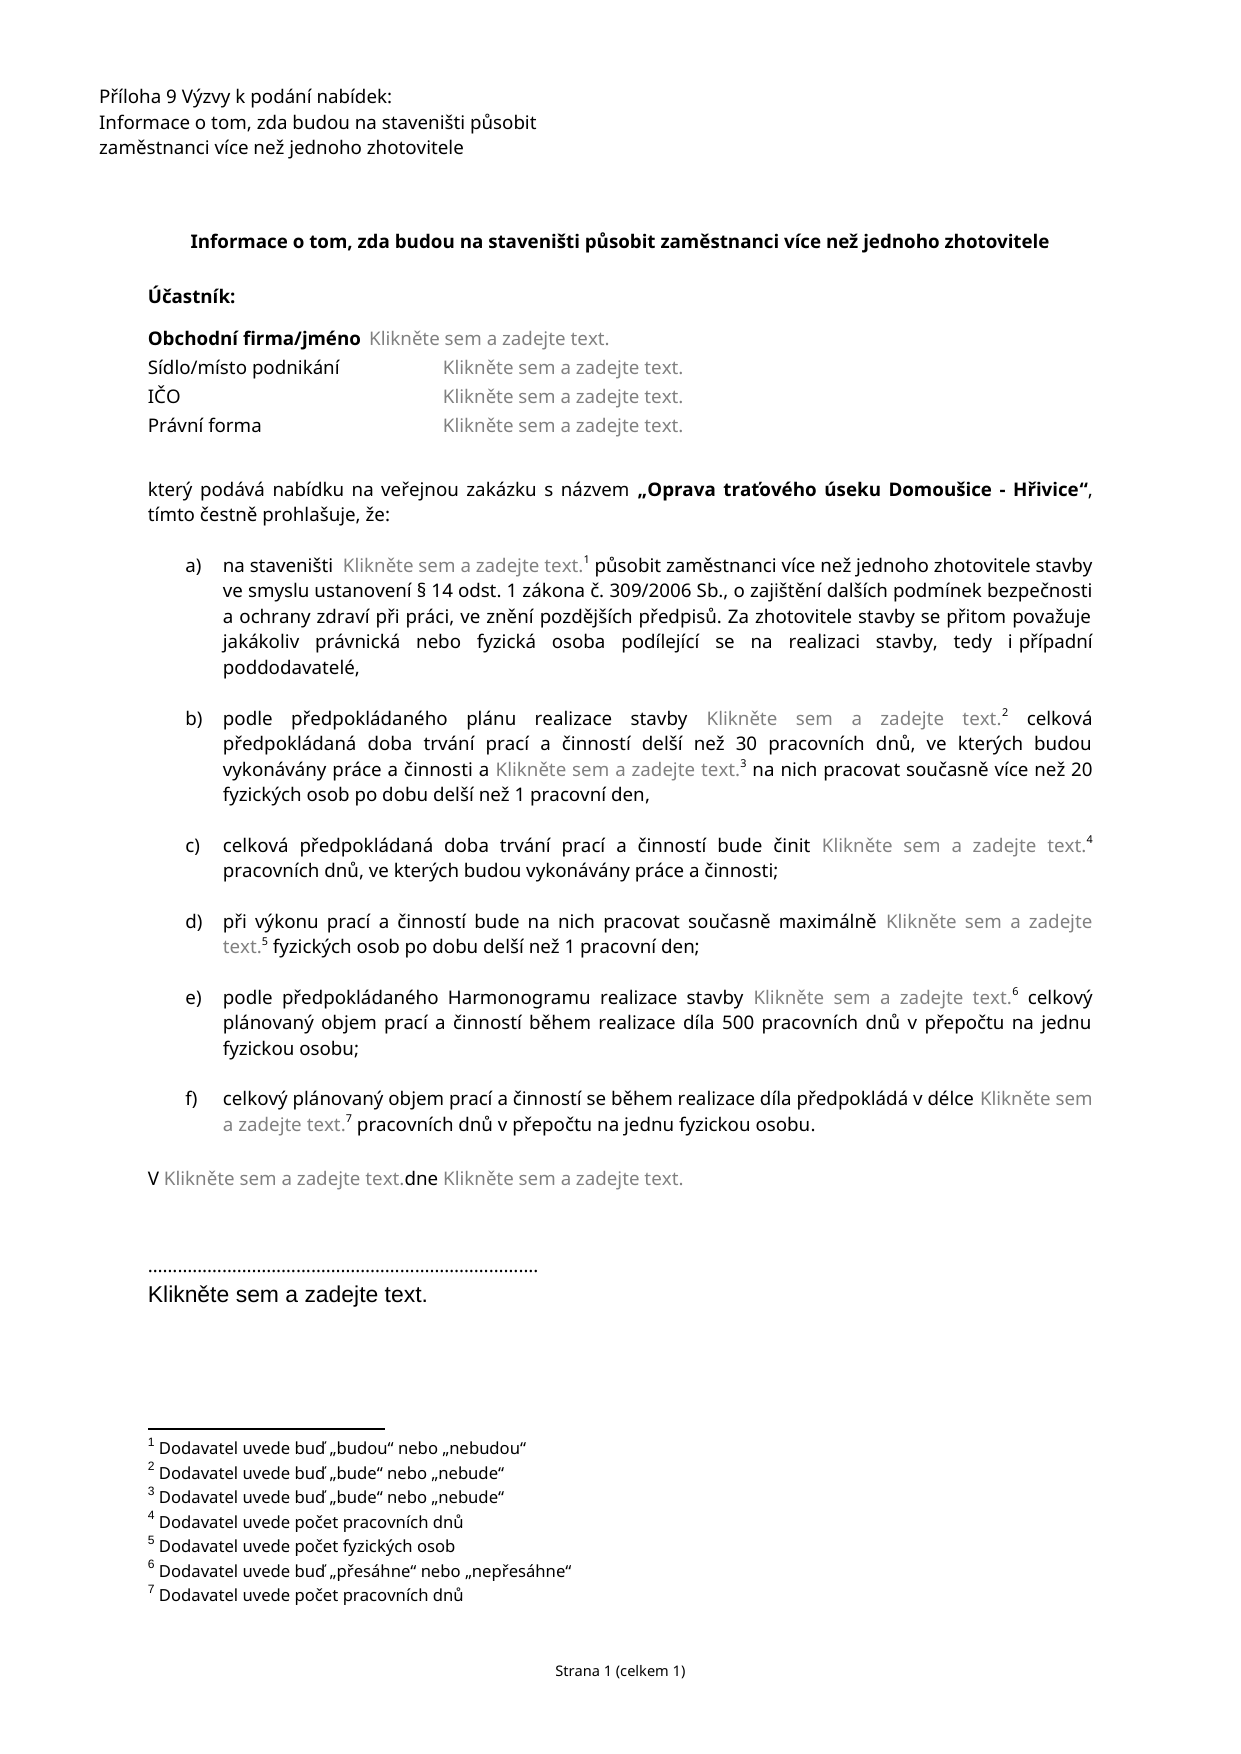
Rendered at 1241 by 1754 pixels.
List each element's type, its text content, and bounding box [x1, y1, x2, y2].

text který podává nabídku na veřejnou zakázku s názvem „Oprava traťového úseku Domoušice - Hřivice“, tímto čestně prohlašuje, že: [148, 476, 1093, 527]
list podle předpokládaného plánu realizace stavby celková předpokládaná doba trvání prací a činností delší než 30 pracovních dnů, ve kterých budou vykonávány práce a činnosti a na nich pracovat současně více než 20 fyzických osob po dobu delší než 1 pracovní den, [185, 705, 1093, 807]
list na staveništi působit zaměstnanci více než jednoho zhotovitele stavby ve smyslu ustanovení § 14 odst. 1 zákona č. 309/2006 Sb., o zajištění dalších podmínek bezpečnosti a ochrany zdraví při práci, ve znění pozdějších předpisů. Za zhotovitele stavby se přitom považuje jakákoliv právnická nebo fyzická osoba podílející se na realizaci stavby, tedy i případní poddodavatelé, [185, 552, 1093, 680]
text Účastník: [148, 279, 1093, 310]
text V dne [148, 1162, 1092, 1191]
text ……………………………………………………………………. [148, 1249, 1092, 1278]
text IČO [148, 380, 1093, 409]
list při výkonu prací a činností bude na nich pracovat současně maximálně fyzických osob po dobu delší než 1 pracovní den; [185, 908, 1093, 959]
list celkový plánovaný objem prací a činností se během realizace díla předpokládá v délce pracovních dnů v přepočtu na jednu fyzickou osobu. [185, 1086, 1093, 1137]
text Obchodní firma/jméno [148, 322, 1093, 351]
title Informace o tom, zda budou na staveništi působit zaměstnanci více než jednoho zhotovitele [148, 228, 1093, 254]
list podle předpokládaného Harmonogramu realizace stavby celkový plánovaný objem prací a činností během realizace díla 500 pracovních dnů v přepočtu na jednu fyzickou osobu; [185, 984, 1093, 1061]
text Právní forma [148, 409, 1093, 438]
text Sídlo/místo podnikání [148, 351, 1093, 380]
list celková předpokládaná doba trvání prací a činností bude činit pracovních dnů, ve kterých budou vykonávány práce a činnosti; [185, 832, 1093, 883]
